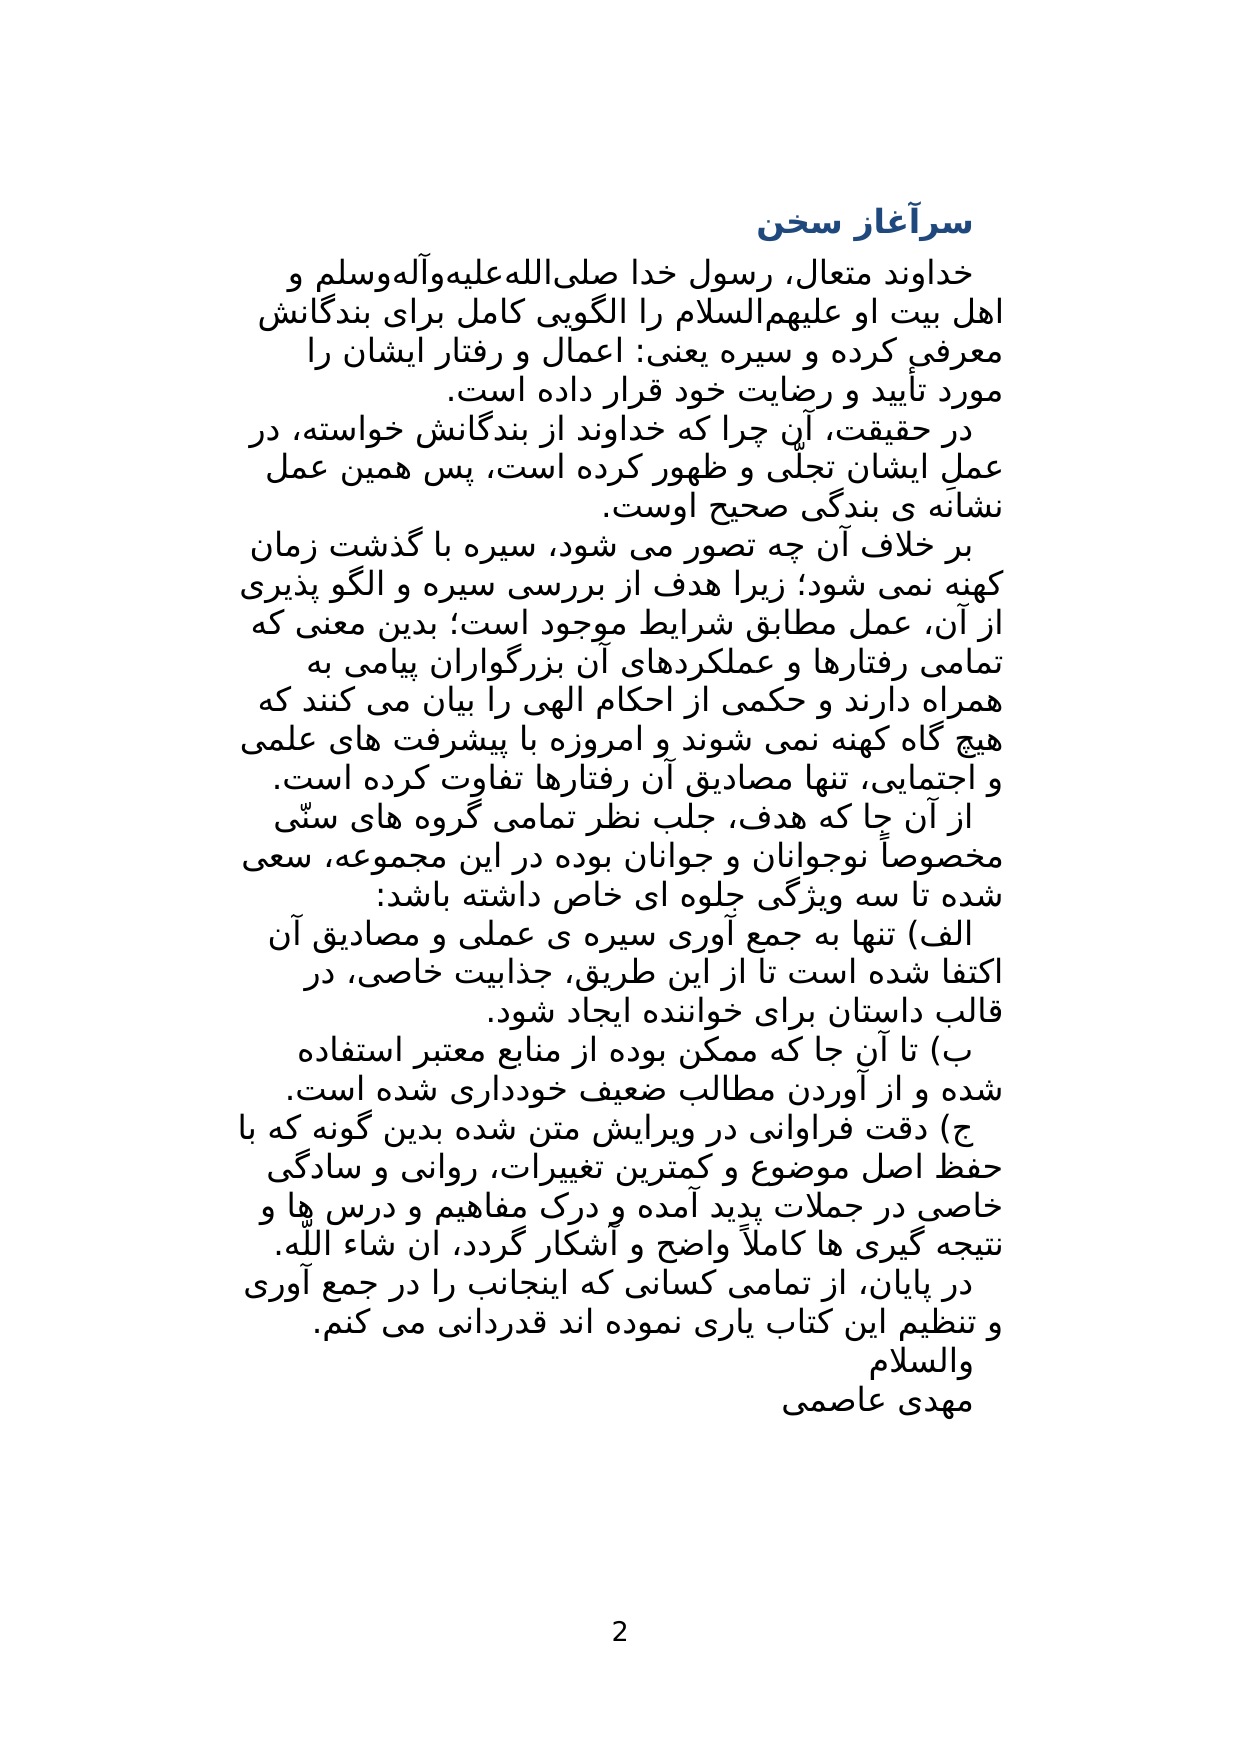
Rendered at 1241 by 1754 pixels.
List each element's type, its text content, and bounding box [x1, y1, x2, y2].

text الف) تنها به جمع آوری سیره ی عملی و مصادیق آن اکتفا شده است تا از این طریق، جذابیت خاصی، در قالب داستان برای خواننده ایجاد شود. [236, 914, 1004, 1031]
text در پایان، از تمامی کسانی که اینجانب را در جمع آوری و تنظیم این کتاب یاری نموده اند قدردانی می کنم. [236, 1264, 1004, 1341]
text خداوند متعال، رسول خدا صلى‌الله‌علیه‌وآله‌وسلم و اهل بیت او علیهم‌السلام را الگویی کامل برای بندگانش معرفی کرده و سیره یعنی: اعمال و رفتار ایشان را مورد تأیید و رضایت خود قرار داده است. [236, 253, 1004, 409]
text از آن جا که هدف، جلب نظر تمامی گروه های سنّی مخصوصاً نوجوانان و جوانان بوده در این مجموعه، سعی شده تا سه ویژگی جلوه ای خاص داشته باشد: [236, 797, 1004, 914]
text والسلام [236, 1341, 1004, 1380]
text مهدی عاصمی [236, 1380, 1004, 1419]
text ج) دقت فراوانی در ویرایش متن شده بدین گونه که با حفظ اصل موضوع و کمترین تغییرات، روانی و سادگی خاصی در جملات پدید آمده و درک مفاهیم و درس ها و نتیجه گیری ها کاملاً واضح و آشکار گردد، ان شاء اللّه. [236, 1108, 1004, 1264]
text در حقیقت، آن چرا که خداوند از بندگانش خواسته، در عملِ ایشان تجلّی و ظهور کرده است، پس همین عمل نشانه ی بندگی صحیح اوست. [236, 409, 1004, 526]
subtitle سرآغاز سخن [236, 202, 1004, 241]
text بر خلاف آن چه تصور می شود، سیره با گذشت زمان کهنه نمی شود؛ زیرا هدف از بررسی سیره و الگو پذیری از آن، عمل مطابق شرایط موجود است؛ بدین معنی که تمامی رفتارها و عملکردهای آن بزرگواران پیامی به همراه دارند و حکمی از احکام الهی را بیان می کنند که هیچ گاه کهنه نمی شوند و امروزه با پیشرفت های علمی و اجتمایی، تنها مصادیق آن رفتارها تفاوت کرده است. [236, 526, 1004, 797]
text ب) تا آن جا که ممکن بوده از منابع معتبر استفاده شده و از آوردن مطالب ضعیف خودداری شده است. [236, 1031, 1004, 1108]
